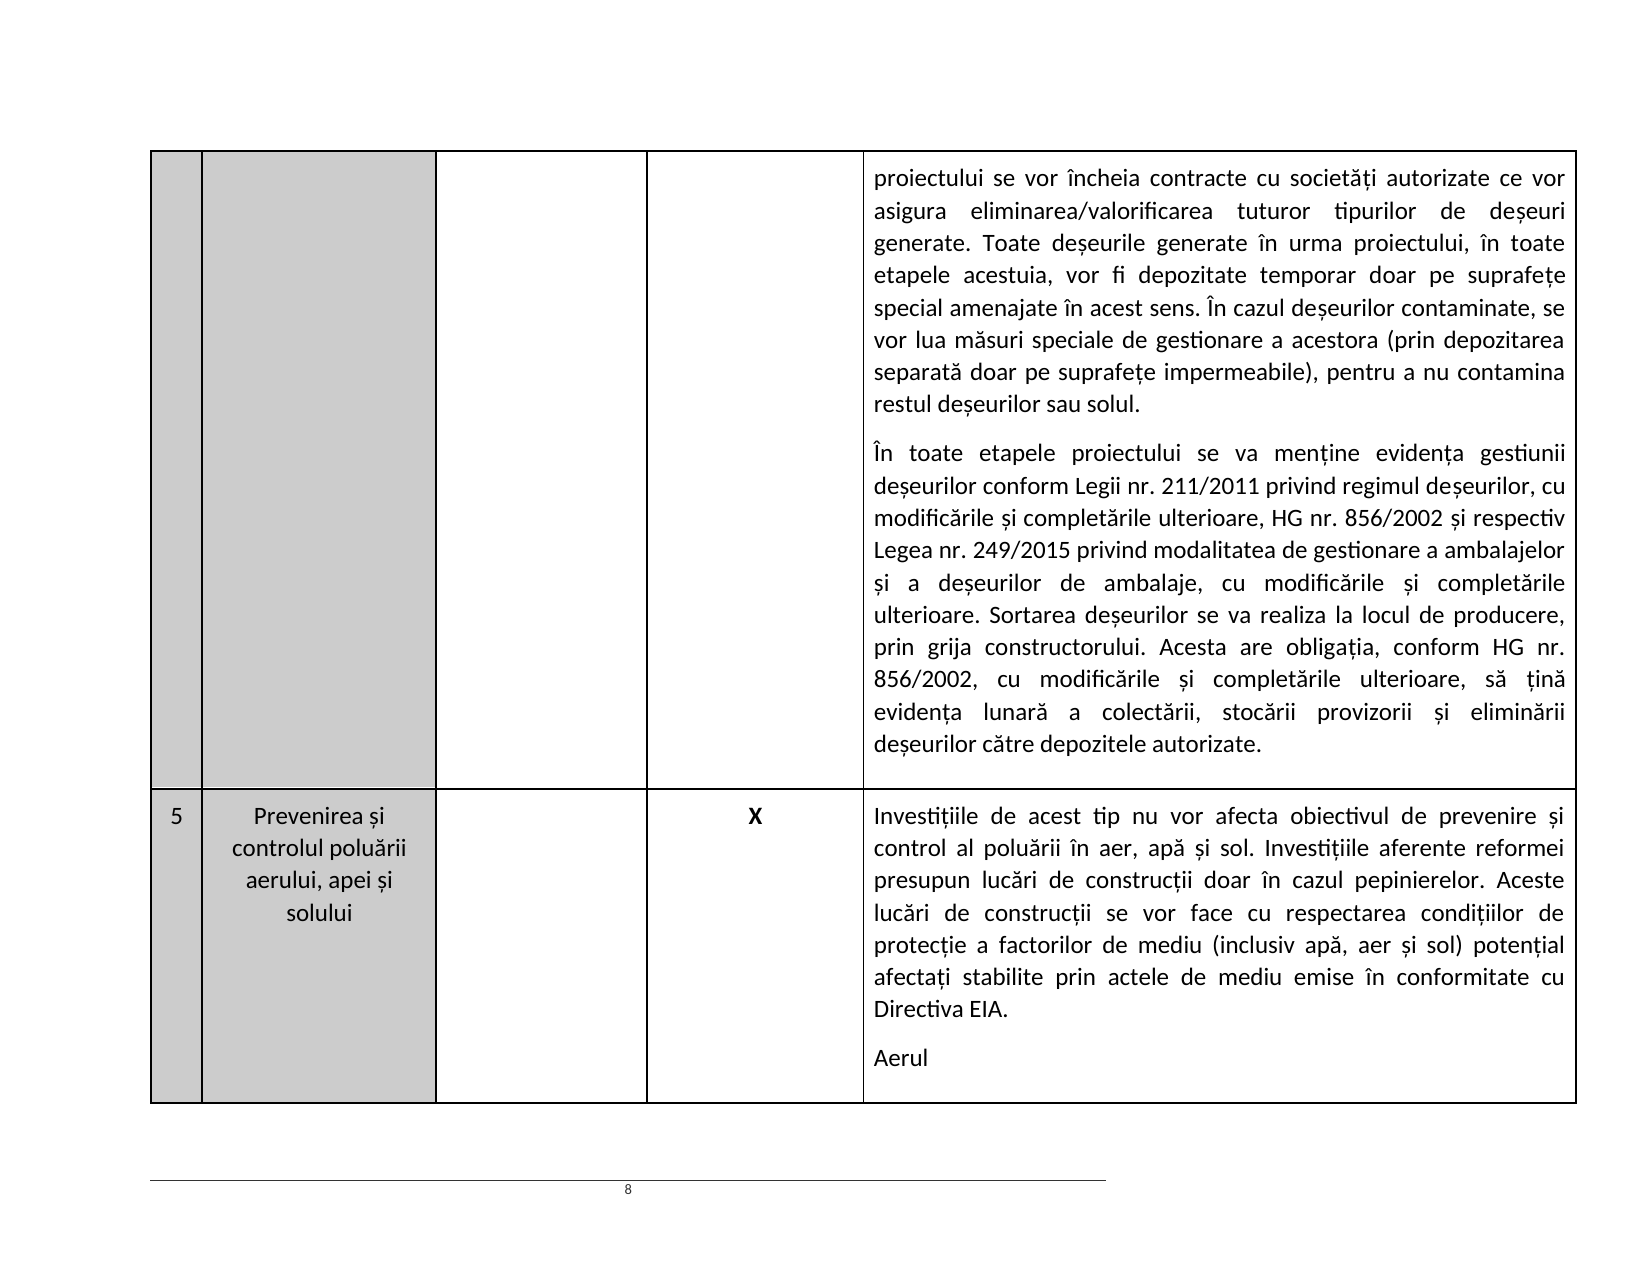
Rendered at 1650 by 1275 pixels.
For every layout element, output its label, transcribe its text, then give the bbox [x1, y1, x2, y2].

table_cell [864, 790, 1575, 1102]
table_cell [864, 152, 1575, 787]
table_cell [648, 152, 863, 787]
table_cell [203, 152, 435, 787]
table_cell [437, 790, 646, 1102]
table_cell X [648, 790, 863, 1102]
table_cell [203, 790, 435, 1102]
table_cell X [437, 152, 646, 787]
table_cell 4 [152, 152, 201, 787]
table_cell 5 [152, 790, 201, 1102]
